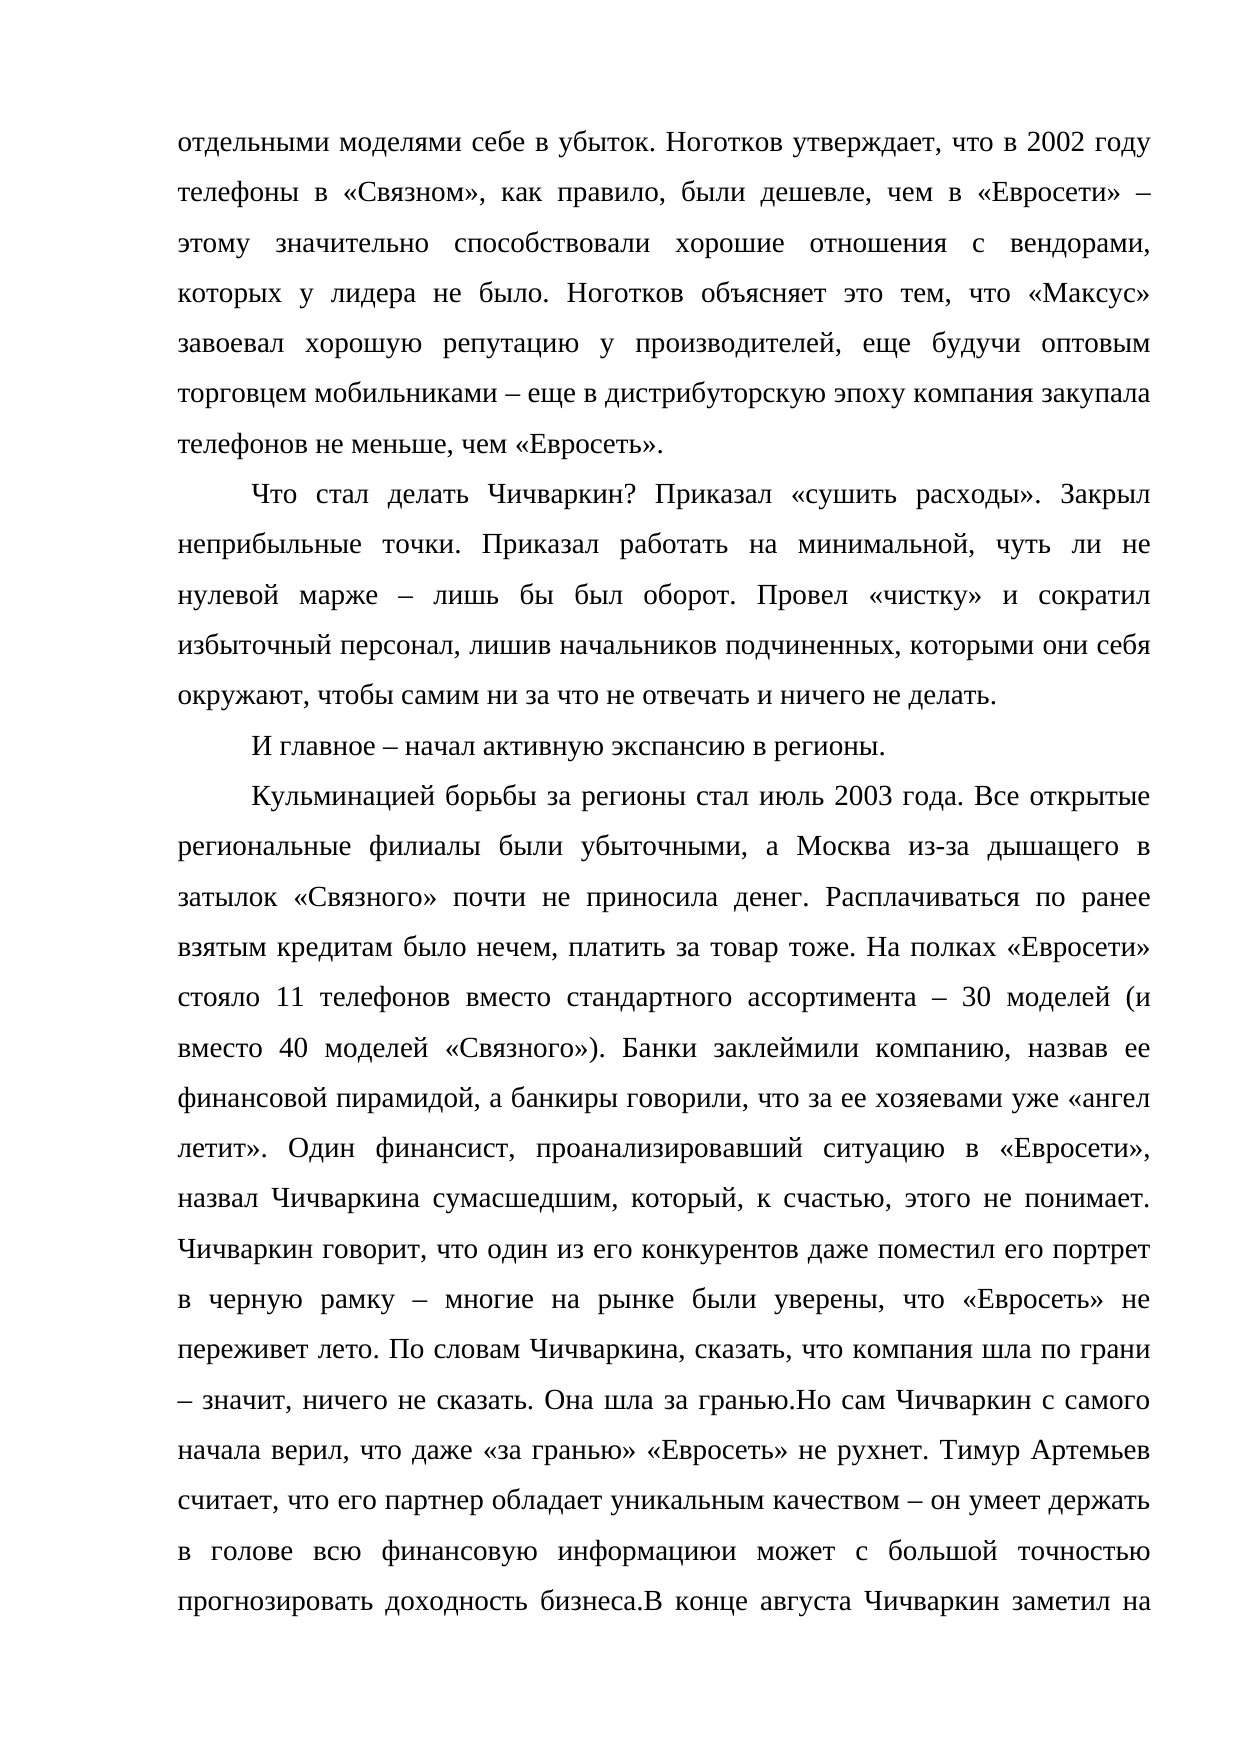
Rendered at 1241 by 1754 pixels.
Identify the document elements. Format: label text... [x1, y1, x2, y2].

text Что стал делать Чичваркин? Приказал «сушить расходы». Закрыл неприбыльные точки. Приказал работать на минимальной, чуть ли не нулевой марже – лишь бы был оборот. Провел «чистку» и сократил избыточный персонал, лишив начальников подчиненных, которыми они себя окружают, чтобы самим ни за что не отвечать и ничего не делать. [177, 476, 1152, 711]
text И главное – начал активную экспансию в регионы. [177, 728, 1152, 761]
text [177, 124, 1152, 459]
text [177, 778, 1152, 1617]
